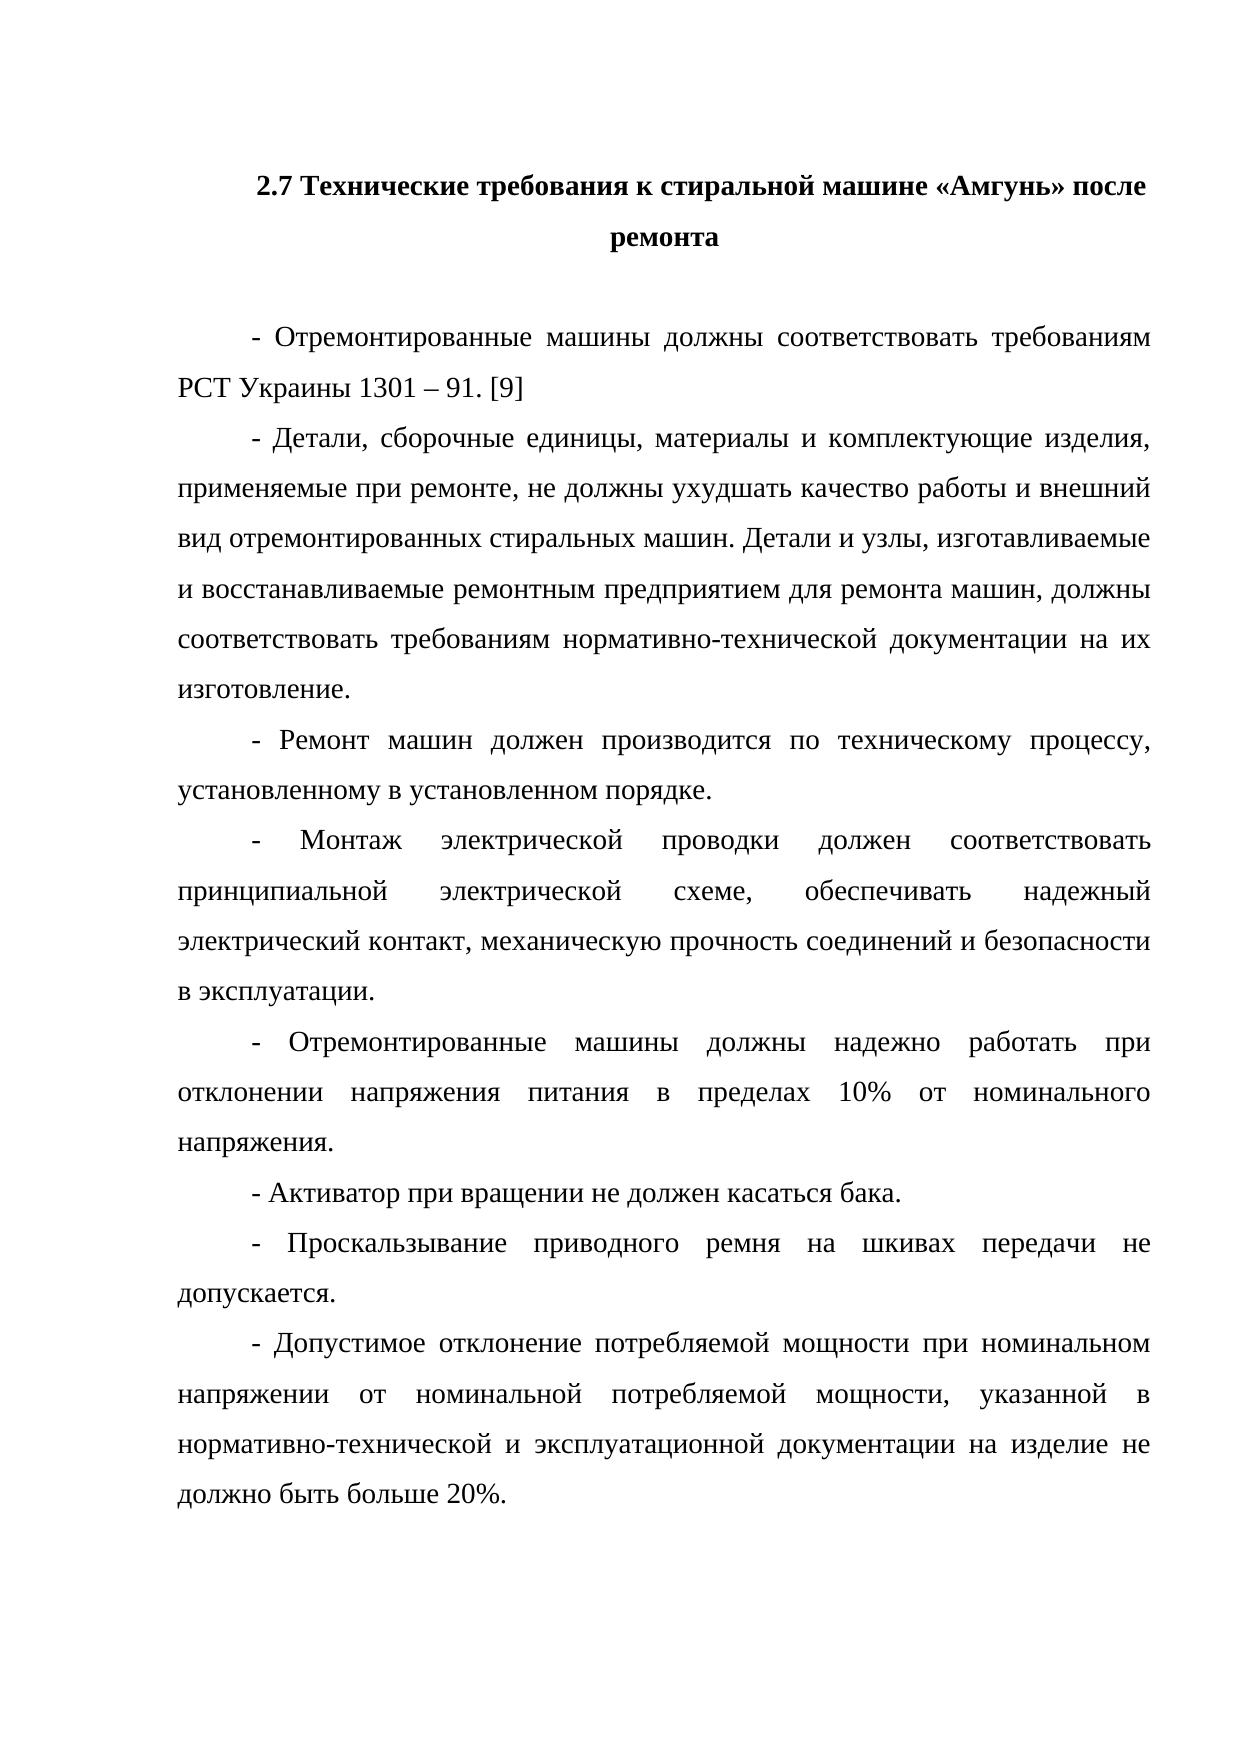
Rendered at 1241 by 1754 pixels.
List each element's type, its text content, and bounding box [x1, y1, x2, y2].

text - Активатор при вращении не должен касаться бака. [177, 1175, 1152, 1208]
text - Отремонтированные машины должны соответствовать требованиям РСТ Украины 1301 – 91. [9] [177, 319, 1152, 403]
text - Допустимое отклонение потребляемой мощности при номинальном напряжении от номинальной потребляемой мощности, указанной в нормативно-технической и эксплуатационной документации на изделие не должно быть больше 20%. [177, 1326, 1152, 1510]
text 2.7 Технические требования к стиральной машине «Амгунь» после ремонта [177, 168, 1152, 252]
text - Отремонтированные машины должны надежно работать при отклонении напряжения питания в пределах 10% от номинального напряжения. [177, 1024, 1152, 1158]
text - Монтаж электрической проводки должен соответствовать принципиальной электрической схеме, обеспечивать надежный электрический контакт, механическую прочность соединений и безопасности в эксплуатации. [177, 822, 1152, 1007]
text - Проскальзывание приводного ремня на шкивах передачи не допускается. [177, 1225, 1152, 1309]
text - Детали, сборочные единицы, материалы и комплектующие изделия, применяемые при ремонте, не должны ухудшать качество работы и внешний вид отремонтированных стиральных машин. Детали и узлы, изготавливаемые и восстанавливаемые ремонтным предприятием для ремонта машин, должны соответствовать требованиям нормативно-технической документации на их изготовление. [177, 420, 1152, 705]
text - Ремонт машин должен производится по техническому процессу, установленному в установленном порядке. [177, 722, 1152, 806]
